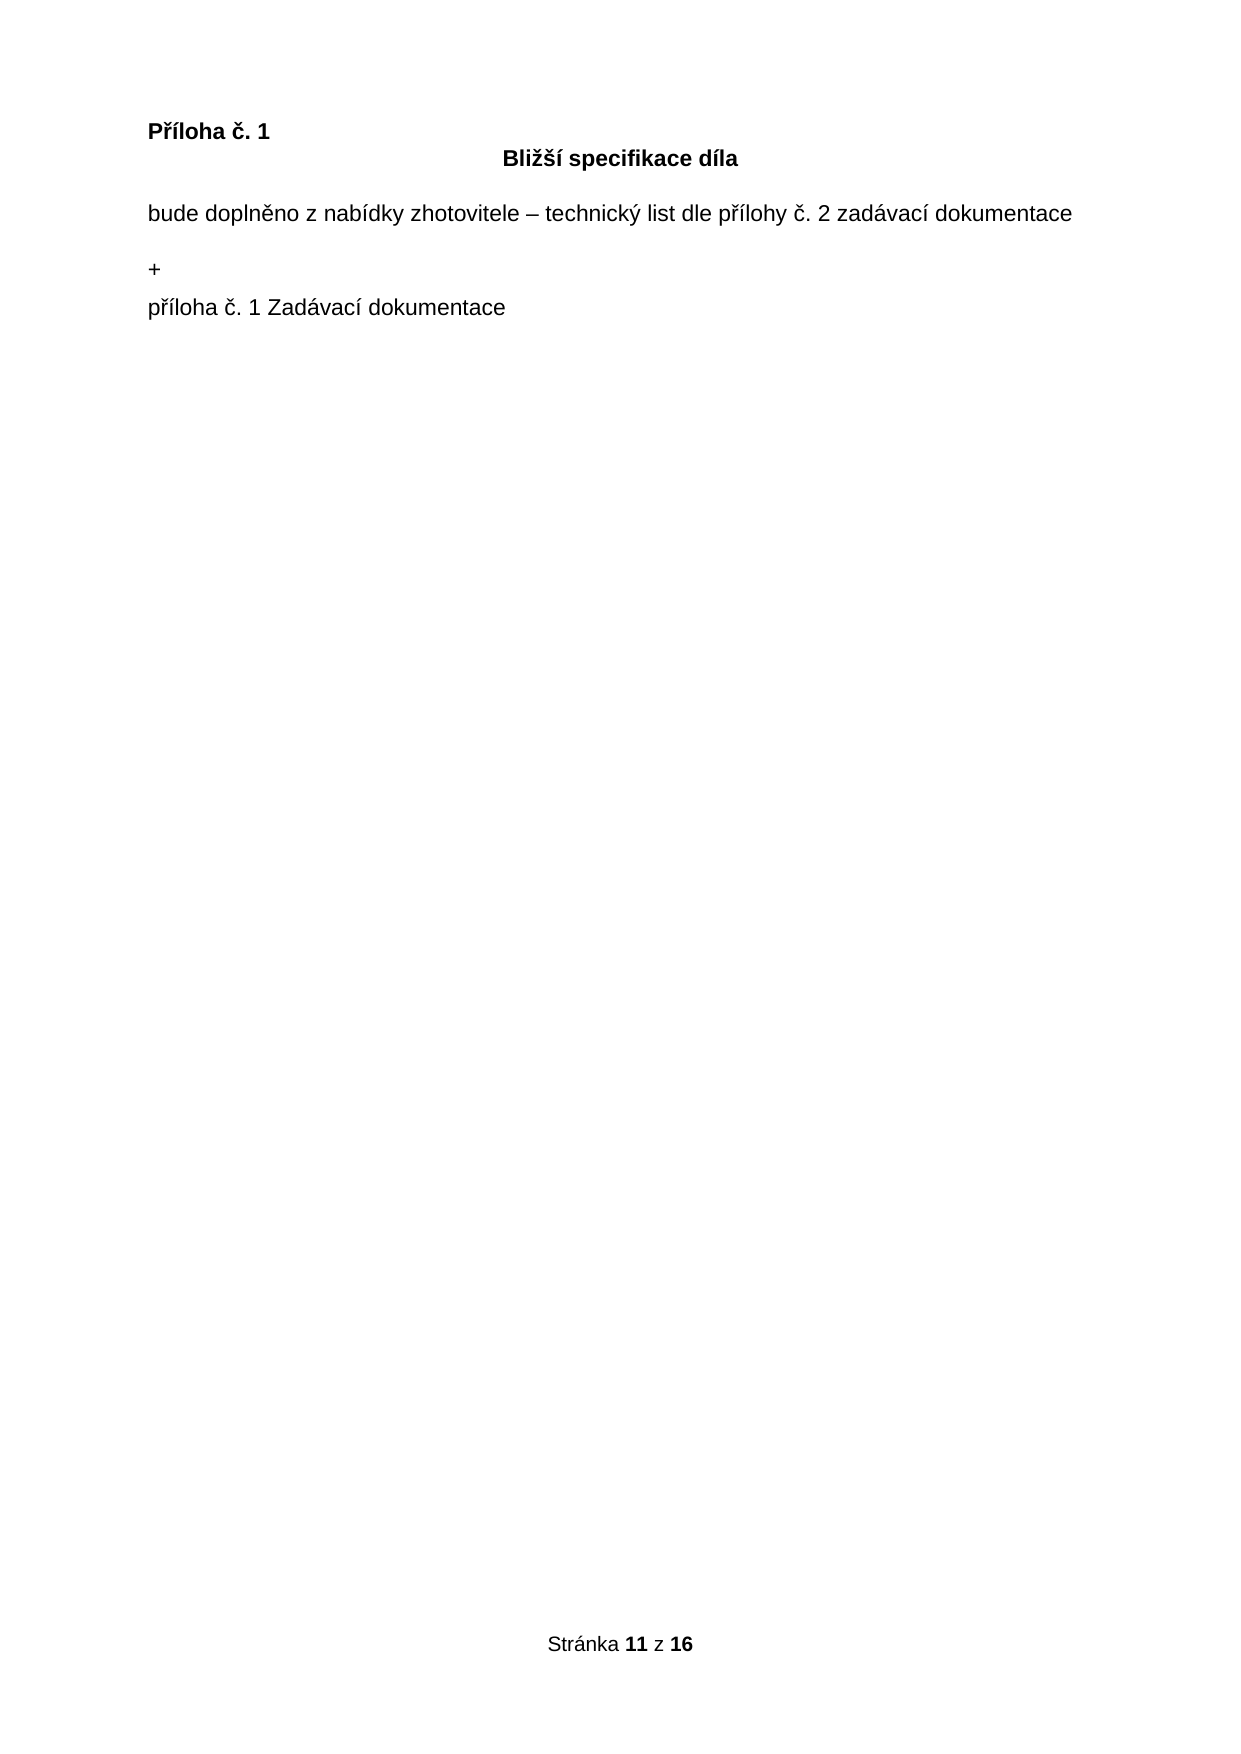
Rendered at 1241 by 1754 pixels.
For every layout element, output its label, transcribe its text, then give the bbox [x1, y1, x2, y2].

text + [148, 256, 1093, 282]
text bude doplněno z nabídky zhotovitele – technický list dle přílohy č. 2 zadávací dokumentace [148, 200, 1093, 226]
text příloha č. 1 Zadávací dokumentace [148, 294, 1093, 321]
text Bližší specifikace díla [148, 144, 1093, 171]
text Příloha č. 1 [148, 118, 1093, 144]
